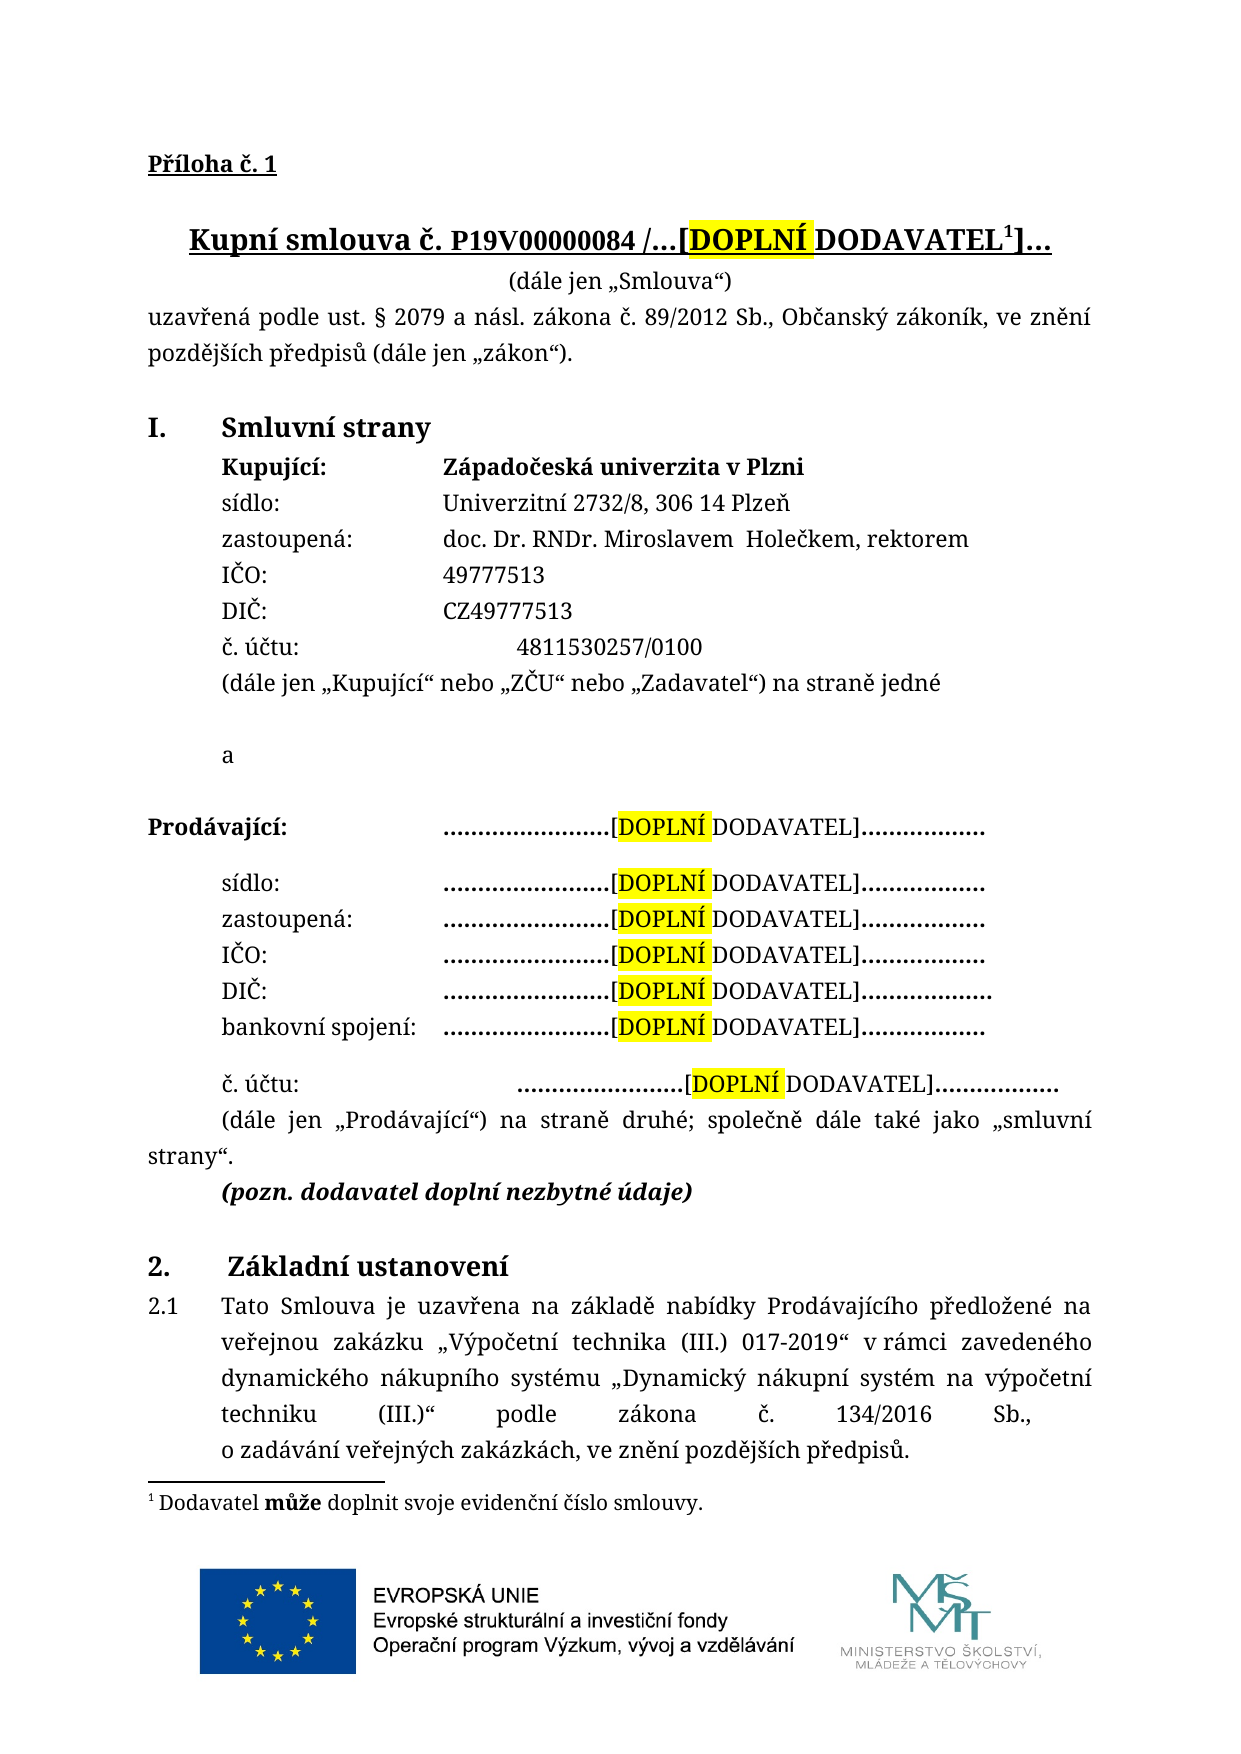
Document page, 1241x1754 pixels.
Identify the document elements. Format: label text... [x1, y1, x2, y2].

text č. účtu: ……………………[DOPLNÍ DODAVATEL]……………… [785, 1068, 1093, 1099]
text č. účtu: ……………………[DOPLNÍ DODAVATEL]……………… [221, 1068, 692, 1099]
text (dále jen „Kupující“ nebo „ZČU“ nebo „Zadavatel“) na straně jedné [221, 667, 1093, 698]
text uzavřená podle ust. § 2079 a násl. zákona č. 89/2012 Sb., Občanský zákoník, ve znění pozdějších předpisů (dále jen „zákon“). [148, 301, 1093, 368]
text DIČ: ……………………[DOPLNÍ DODAVATEL]………………. [221, 975, 618, 1006]
text zastoupená: doc. Dr. RNDr. Miroslavem Holečkem, rektorem [221, 523, 1093, 554]
text (dále jen „Smlouva“) [148, 265, 1093, 296]
text č. účtu: 4811530257/0100 [221, 631, 1093, 662]
text IČO: 49777513 [221, 559, 1093, 590]
text zastoupená: ……………………[DOPLNÍ DODAVATEL]……………… [221, 903, 618, 934]
text Prodávající: ……………………[DOPLNÍ DODAVATEL]……………… [712, 811, 1093, 842]
text Prodávající: ……………………[DOPLNÍ DODAVATEL]……………… [148, 811, 618, 842]
text (dále jen „Prodávající“) na straně druhé; společně dále také jako „smluvní strany“. [148, 1104, 1093, 1171]
text bankovní spojení: ……………………[DOPLNÍ DODAVATEL]……………… [148, 1011, 618, 1042]
text Kupní smlouva č. P19V00000084 /...[DOPLNÍ DODAVATEL]… [148, 219, 1093, 259]
text DIČ: CZ49777513 [221, 595, 1093, 626]
text sídlo: Univerzitní 2732/8, 306 14 Plzeň [221, 487, 1093, 518]
picture [147, 1516, 1093, 1726]
text (pozn. dodavatel doplní nezbytné údaje) [148, 1176, 1093, 1207]
text I. Smluvní strany [148, 409, 1093, 446]
text sídlo: ……………………[DOPLNÍ DODAVATEL]……………… [221, 867, 1093, 899]
text IČO: ……………………[DOPLNÍ DODAVATEL]……………… [712, 939, 1093, 971]
text a [221, 739, 1093, 770]
text 2. Základní ustanovení [148, 1248, 1093, 1284]
text zastoupená: ……………………[DOPLNÍ DODAVATEL]……………… [712, 903, 1093, 934]
text bankovní spojení: ……………………[DOPLNÍ DODAVATEL]……………… [712, 1011, 1093, 1042]
text DIČ: ……………………[DOPLNÍ DODAVATEL]………………. [712, 975, 1093, 1006]
text Příloha č. 1 [148, 148, 1093, 179]
text 2.1 Tato Smlouva je uzavřena na základě nabídky Prodávajícího předložené na veřejnou zakázku „Výpočetní technika (III.) 017-2019“ v rámci zavedeného dynamického nákupního systému „Dynamický nákupní systém na výpočetní techniku (III.)“ podle zákona č. 134/2016 Sb., o zadávání veřejných zakázkách, ve znění pozdějších předpisů. [148, 1290, 1093, 1465]
text IČO: ……………………[DOPLNÍ DODAVATEL]……………… [221, 939, 618, 971]
text Kupující: Západočeská univerzita v Plzni [221, 451, 1093, 482]
